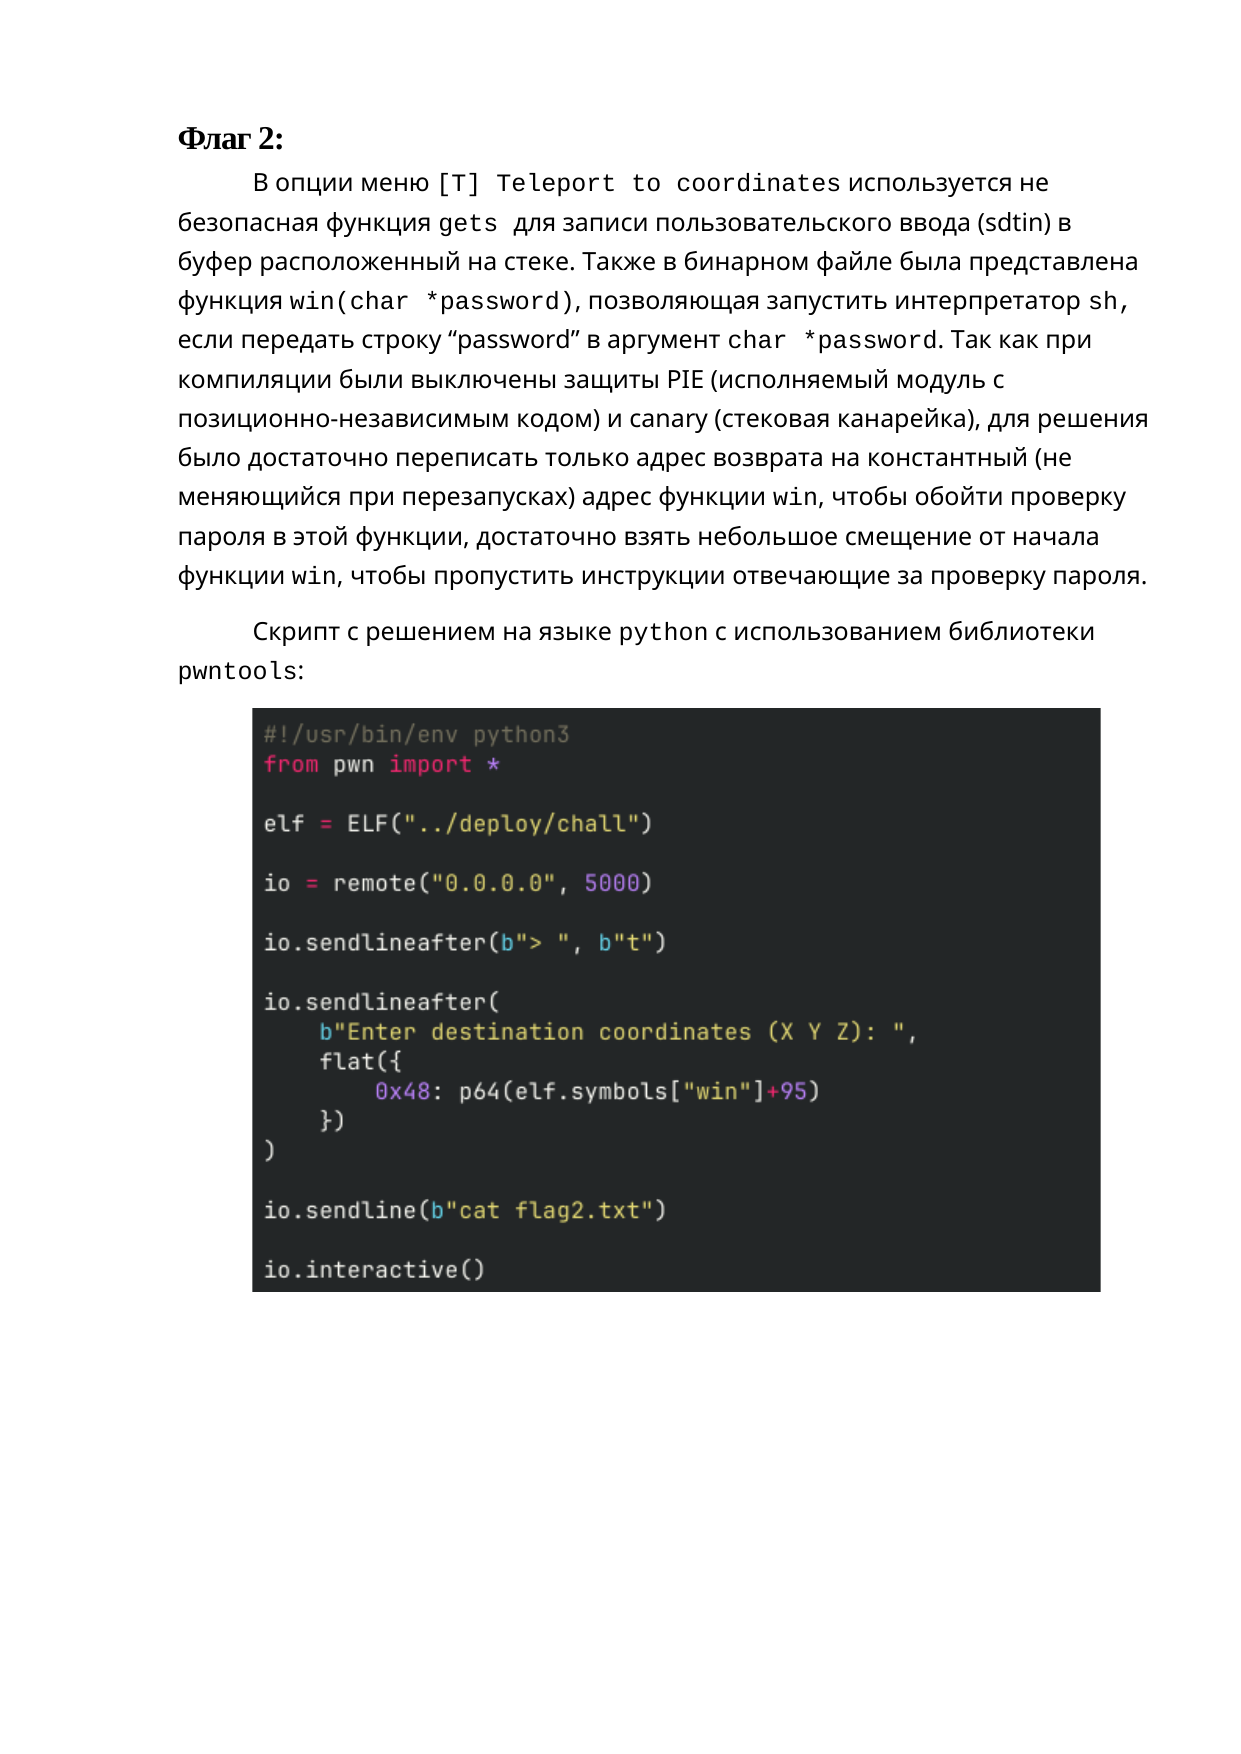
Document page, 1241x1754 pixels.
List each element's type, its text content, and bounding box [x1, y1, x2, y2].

text В опции меню [T] Teleport to coordinates используется не безопасная функция gets для записи пользовательского ввода (sdtin) в буфер расположенный на стеке. Также в бинарном файле была представлена функция win(char *password), позволяющая запустить интерпретатор sh, если передать строку “password” в аргумент char *password. Так как при компиляции были выключены защиты PIE (исполняемый модуль с позиционно-независимым кодом) и canary (стековая канарейка), для решения было достаточно переписать только адрес возврата на константный (не меняющийся при перезапусках) адрес функции win, чтобы обойти проверку пароля в этой функции, достаточно взять небольшое смещение от начала функции win, чтобы пропустить инструкции отвечающие за проверку пароля. [177, 165, 1152, 592]
picture [252, 708, 1101, 1292]
title Флаг 2: [177, 118, 1152, 156]
text Скрипт с решением на языке python с использованием библиотеки pwntools: [177, 613, 1152, 687]
